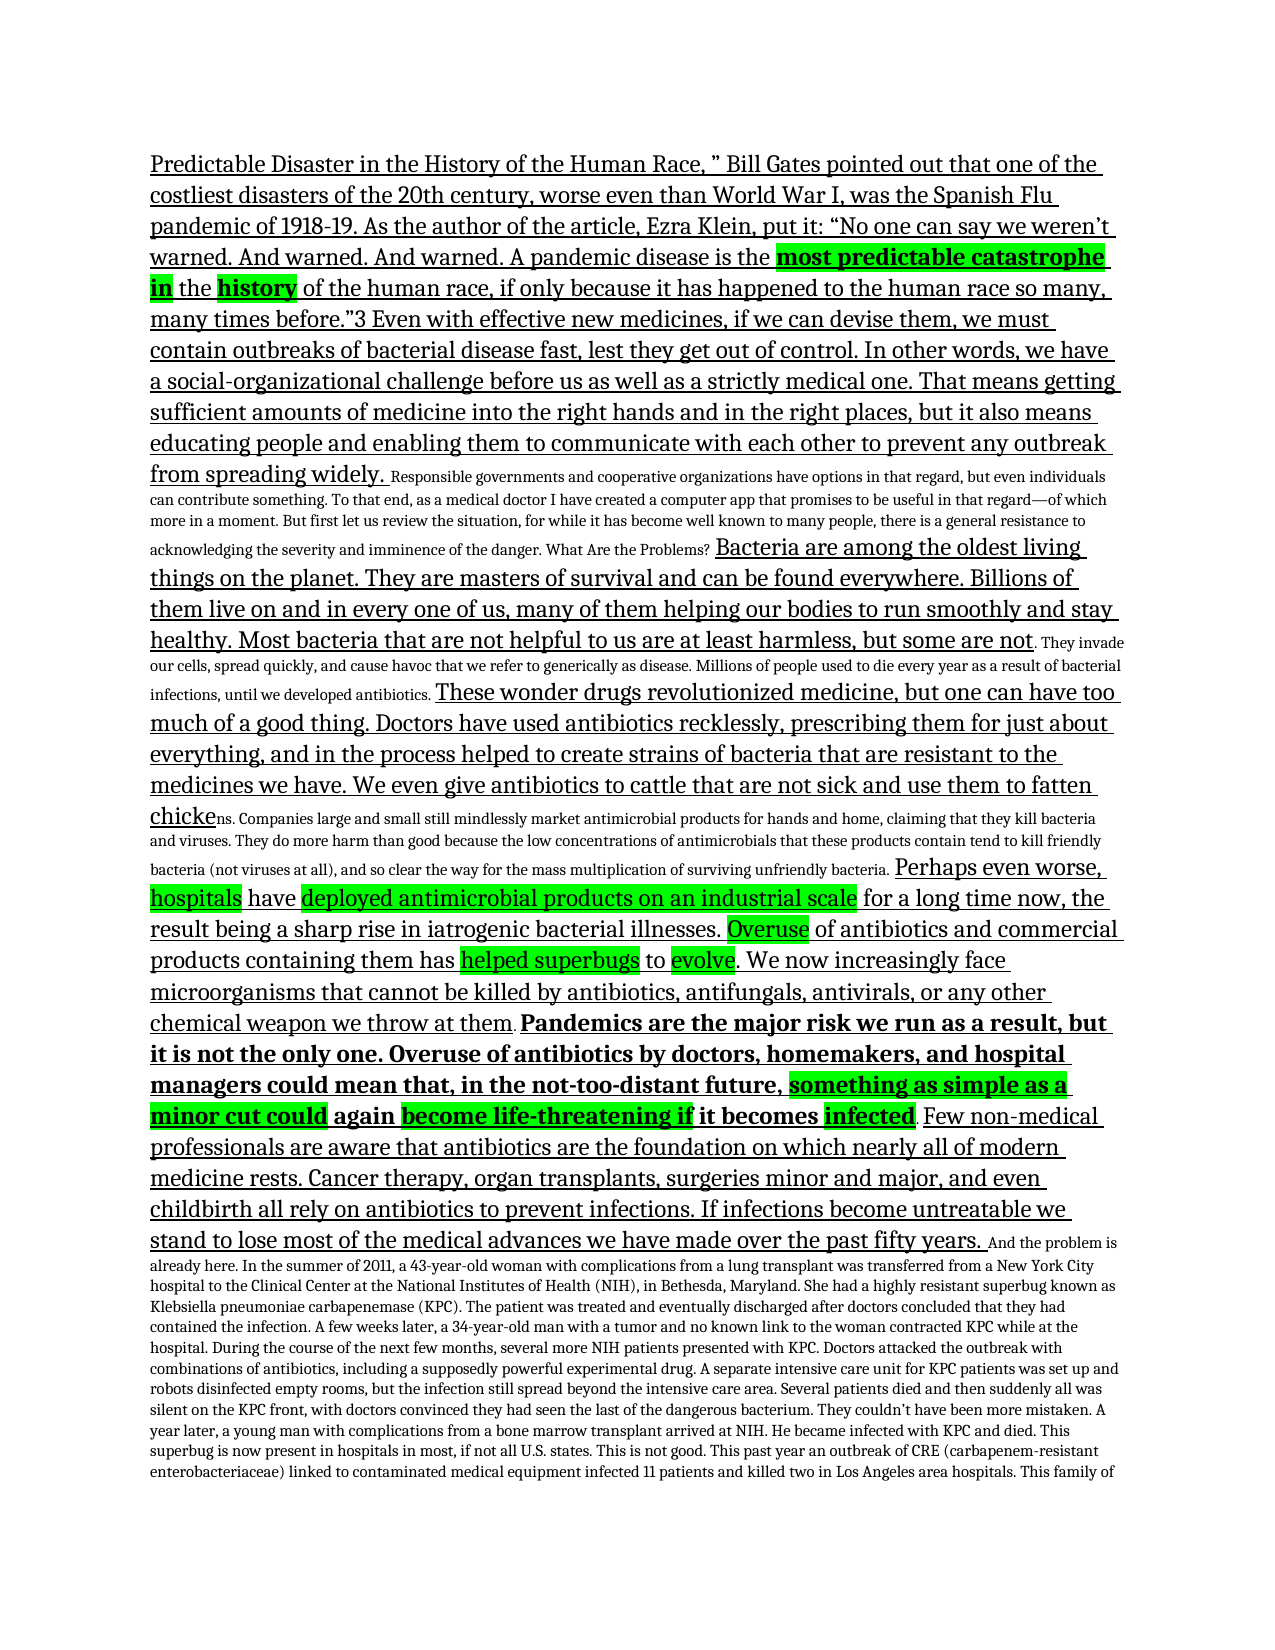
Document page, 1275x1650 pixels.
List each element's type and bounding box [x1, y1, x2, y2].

text [150, 150, 1125, 1481]
